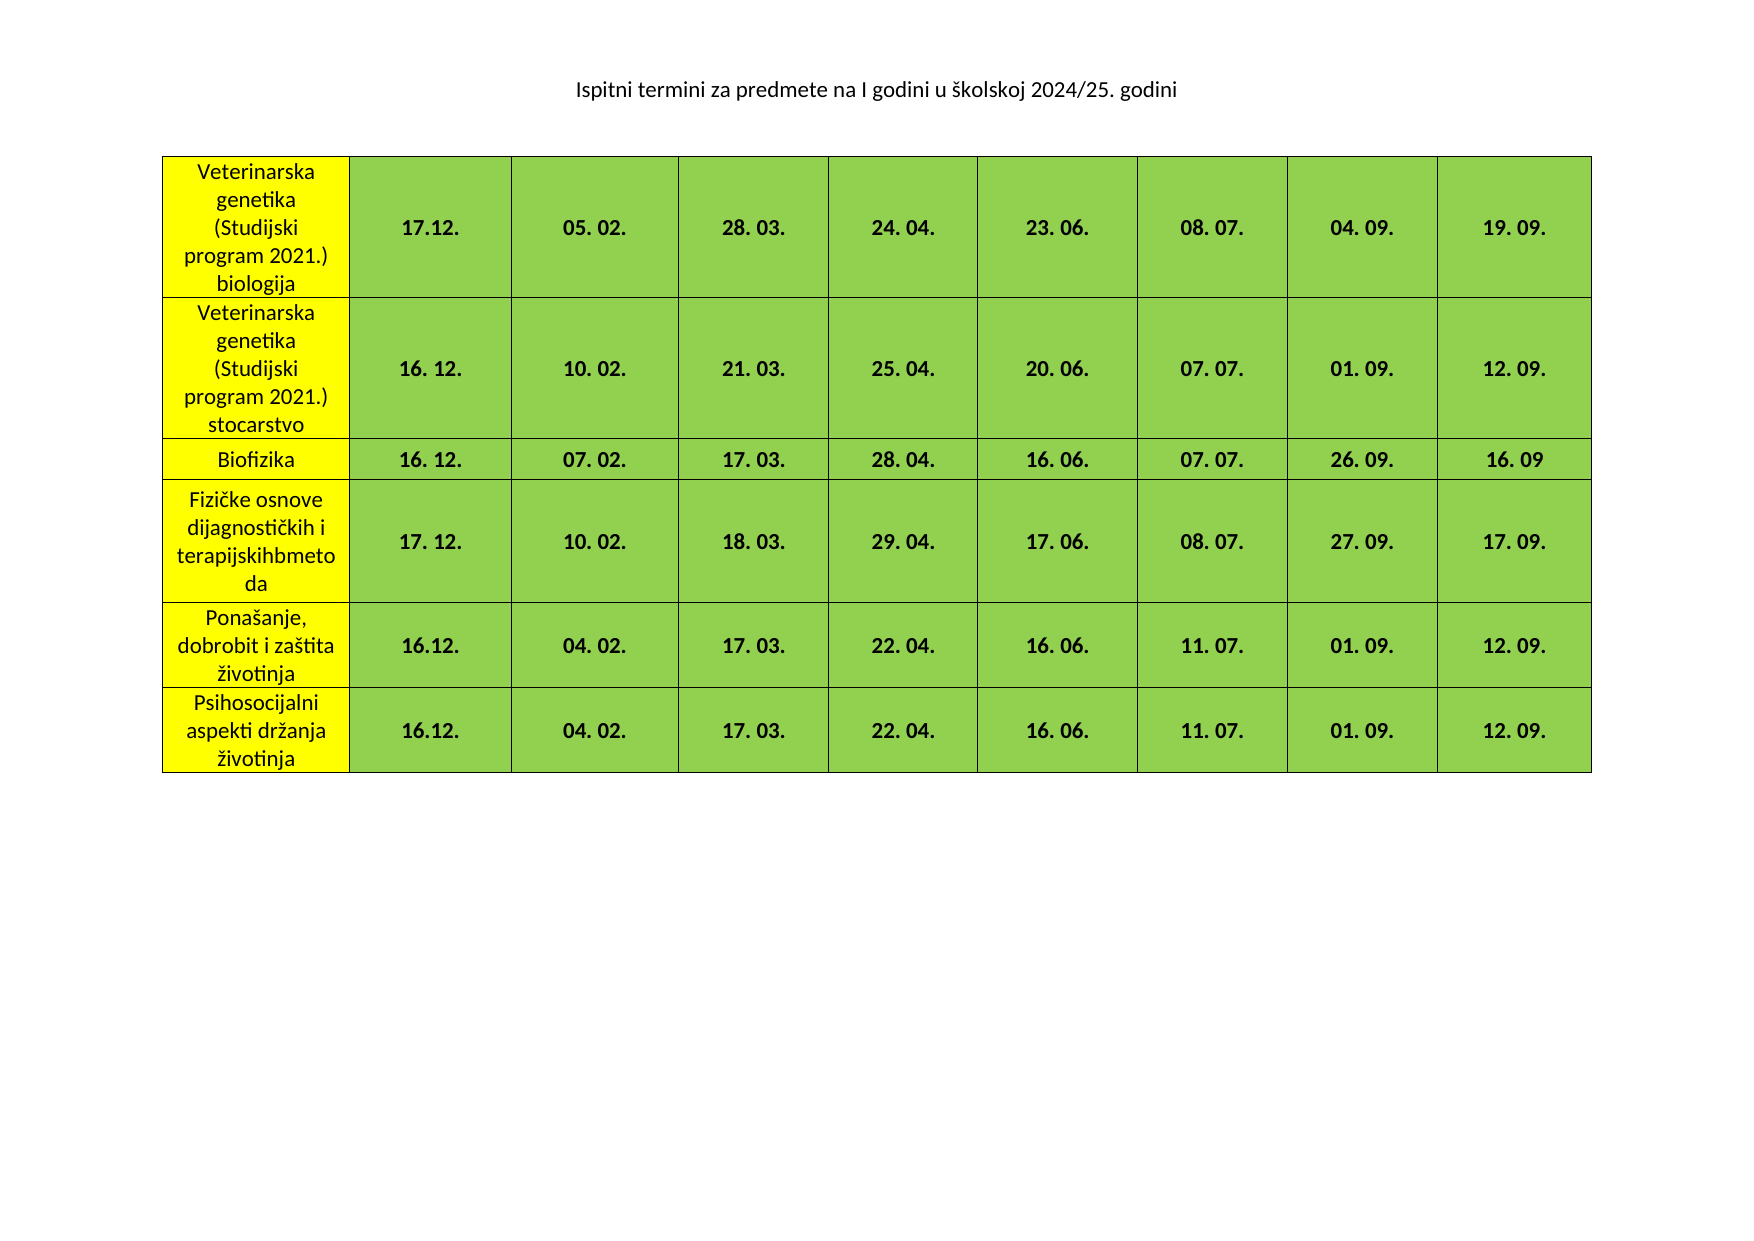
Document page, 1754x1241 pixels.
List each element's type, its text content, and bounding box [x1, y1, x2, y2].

table_cell 07. 07. [1138, 439, 1287, 479]
table_cell 17. 06. [978, 480, 1137, 602]
table_cell 27. 09. [1288, 480, 1437, 602]
table_cell 16. 12. [350, 439, 511, 479]
table_cell 04. 09. [1288, 157, 1437, 297]
table_cell 12. 09. [1438, 298, 1591, 438]
table_cell 29. 04. [829, 480, 977, 602]
table_cell Veterinarska genetika (Studijski program 2021.) biologija [163, 157, 349, 297]
table_cell Fizičke osnove dijagnostičkih i terapijskihbmetoda [163, 480, 349, 602]
table_cell Ponašanje, dobrobit i zaštita životinja [163, 603, 349, 687]
table_cell 10. 02. [512, 480, 678, 602]
table_cell 04. 02. [512, 603, 678, 687]
table_cell 17. 12. [350, 480, 511, 602]
table_cell 08. 07. [1138, 480, 1287, 602]
table_cell 20. 06. [978, 298, 1137, 438]
table_cell 16. 06. [978, 439, 1137, 479]
table_cell 05. 02. [512, 157, 678, 297]
table_cell Biofizika [163, 439, 349, 479]
table_cell 16. 06. [978, 603, 1137, 687]
table_cell 10. 02. [512, 298, 678, 438]
table_cell Veterinarska genetika (Studijski program 2021.) stocarstvo [163, 298, 349, 438]
table_cell 07. 07. [1138, 298, 1287, 438]
table_cell 22. 04. [829, 603, 977, 687]
table_cell 17. 03. [679, 439, 828, 479]
table_cell 28. 03. [679, 157, 828, 297]
table_cell 08. 07. [1138, 157, 1287, 297]
table_cell 07. 02. [512, 439, 678, 479]
table_cell 16.12. [350, 688, 511, 772]
table_cell 17. 03. [679, 688, 828, 772]
table_cell 25. 04. [829, 298, 977, 438]
table_cell 16. 06. [978, 688, 1137, 772]
table_cell 23. 06. [978, 157, 1137, 297]
table_cell 16. 09 [1438, 439, 1591, 479]
table_cell 17.12. [350, 157, 511, 297]
table_cell 01. 09. [1288, 688, 1437, 772]
table_cell 16.12. [350, 603, 511, 687]
table_cell 11. 07. [1138, 603, 1287, 687]
table_cell 04. 02. [512, 688, 678, 772]
table_cell 19. 09. [1438, 157, 1591, 297]
table_cell 22. 04. [829, 688, 977, 772]
table_cell 24. 04. [829, 157, 977, 297]
table_cell 16. 12. [350, 298, 511, 438]
table_cell 01. 09. [1288, 603, 1437, 687]
table_cell 26. 09. [1288, 439, 1437, 479]
table_cell 11. 07. [1138, 688, 1287, 772]
table_cell 21. 03. [679, 298, 828, 438]
table_cell 18. 03. [679, 480, 828, 602]
table_cell Psihosocijalni aspekti držanja životinja [163, 688, 349, 772]
table_cell 28. 04. [829, 439, 977, 479]
table_cell 17. 09. [1438, 480, 1591, 602]
table_cell 17. 03. [679, 603, 828, 687]
table_cell 01. 09. [1288, 298, 1437, 438]
table_cell 12. 09. [1438, 688, 1591, 772]
table_cell 12. 09. [1438, 603, 1591, 687]
